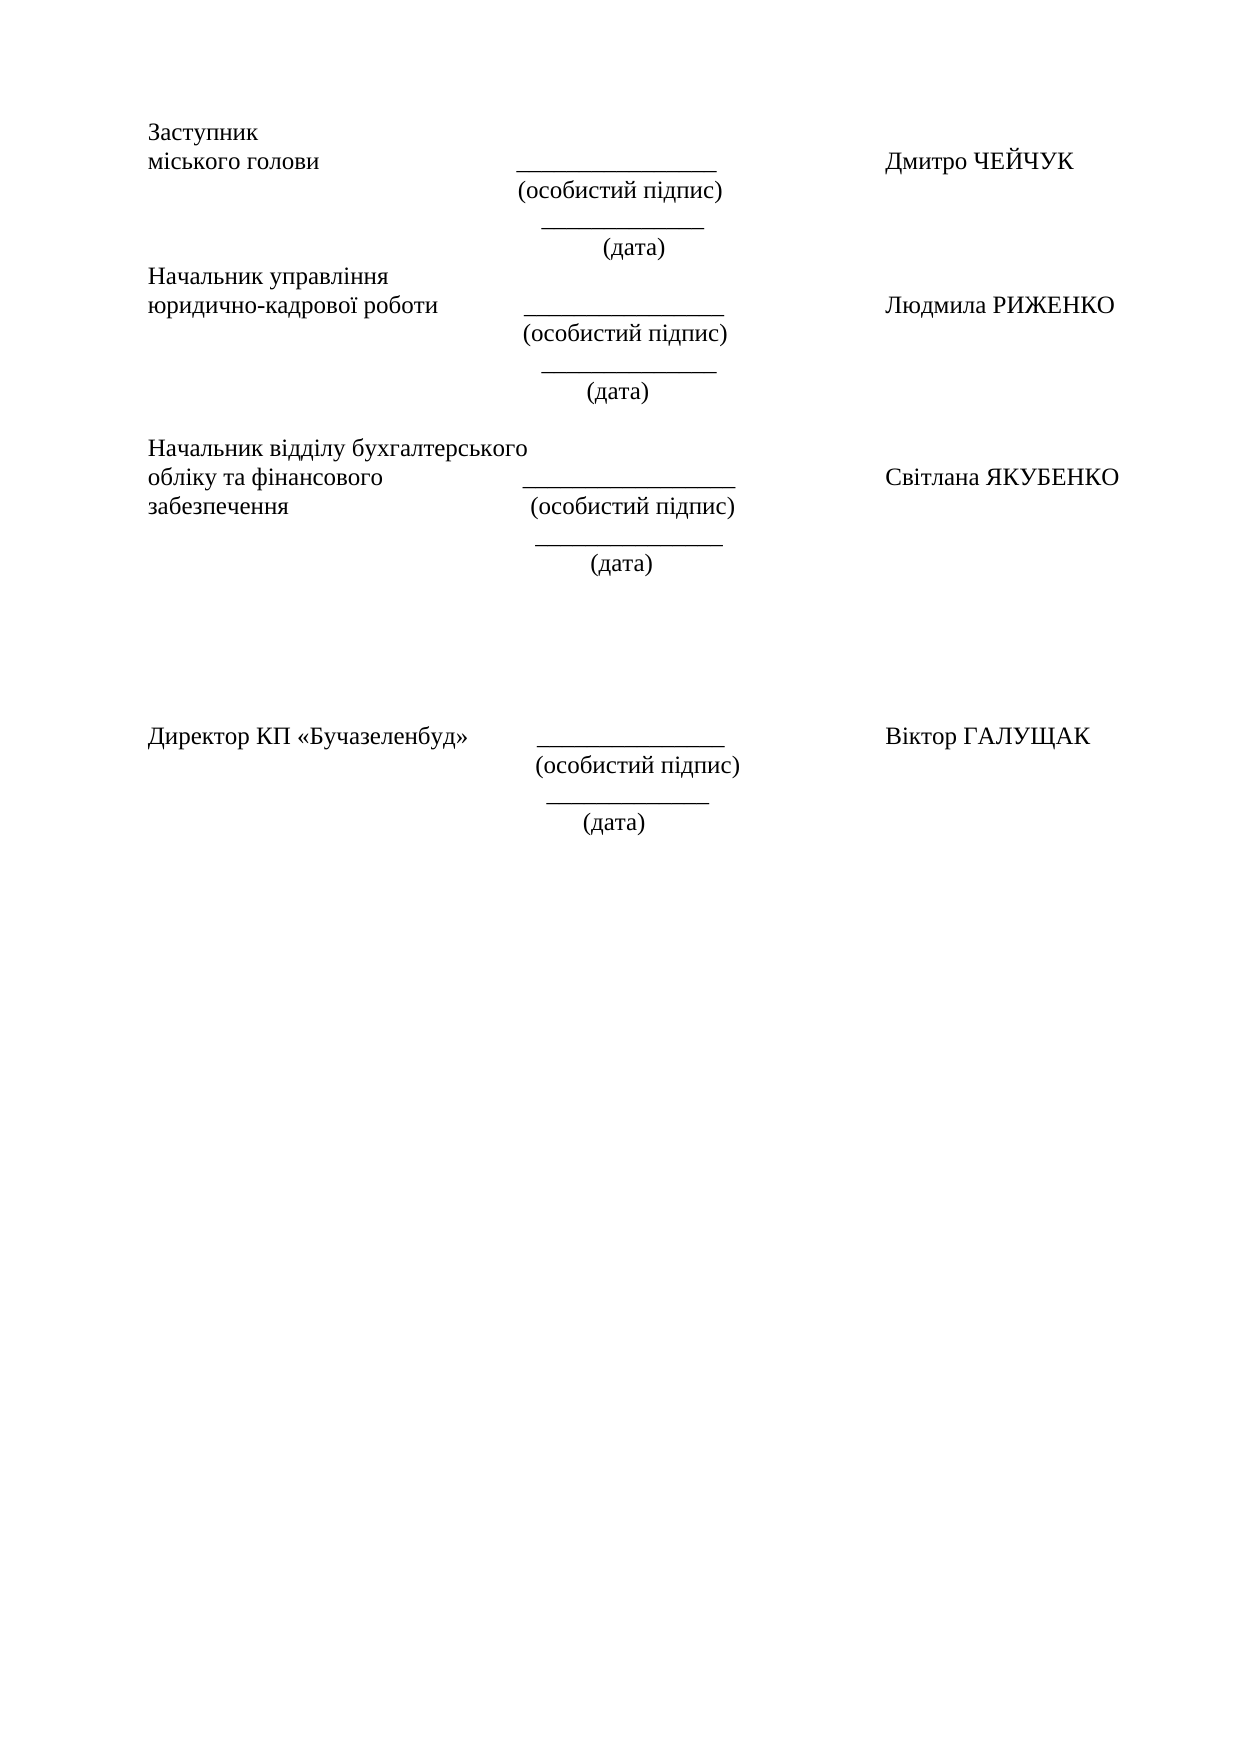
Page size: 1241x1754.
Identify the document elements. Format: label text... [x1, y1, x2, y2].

text Заступник [148, 117, 1152, 146]
text обліку та фінансового _________________ Світлана ЯКУБЕНКО [148, 462, 1152, 491]
text (особистий підпис) [148, 175, 1152, 203]
text Директор КП «Бучазеленбуд» _______________ Віктор ГАЛУЩАК [148, 721, 1152, 750]
text Начальник управління [148, 261, 1152, 290]
text ______________ [148, 347, 1152, 376]
text (особистий підпис) [148, 750, 1152, 778]
text (дата) [148, 376, 1152, 405]
text (дата) [295, 807, 1152, 836]
text юридично-кадрової роботи ________________ Людмила РИЖЕНКО [148, 290, 1152, 318]
text _____________ [516, 203, 1152, 232]
text _______________ [148, 520, 1152, 548]
text (дата) [148, 548, 1152, 577]
text забезпечення (особистий підпис) [148, 491, 1152, 520]
text міського голови ________________ Дмитро ЧЕЙЧУК [148, 146, 1152, 175]
text (особистий підпис) [148, 318, 1152, 347]
text _____________ [148, 778, 1152, 807]
text Начальник відділу бухгалтерського [148, 433, 1152, 462]
text (дата) [148, 232, 1152, 261]
